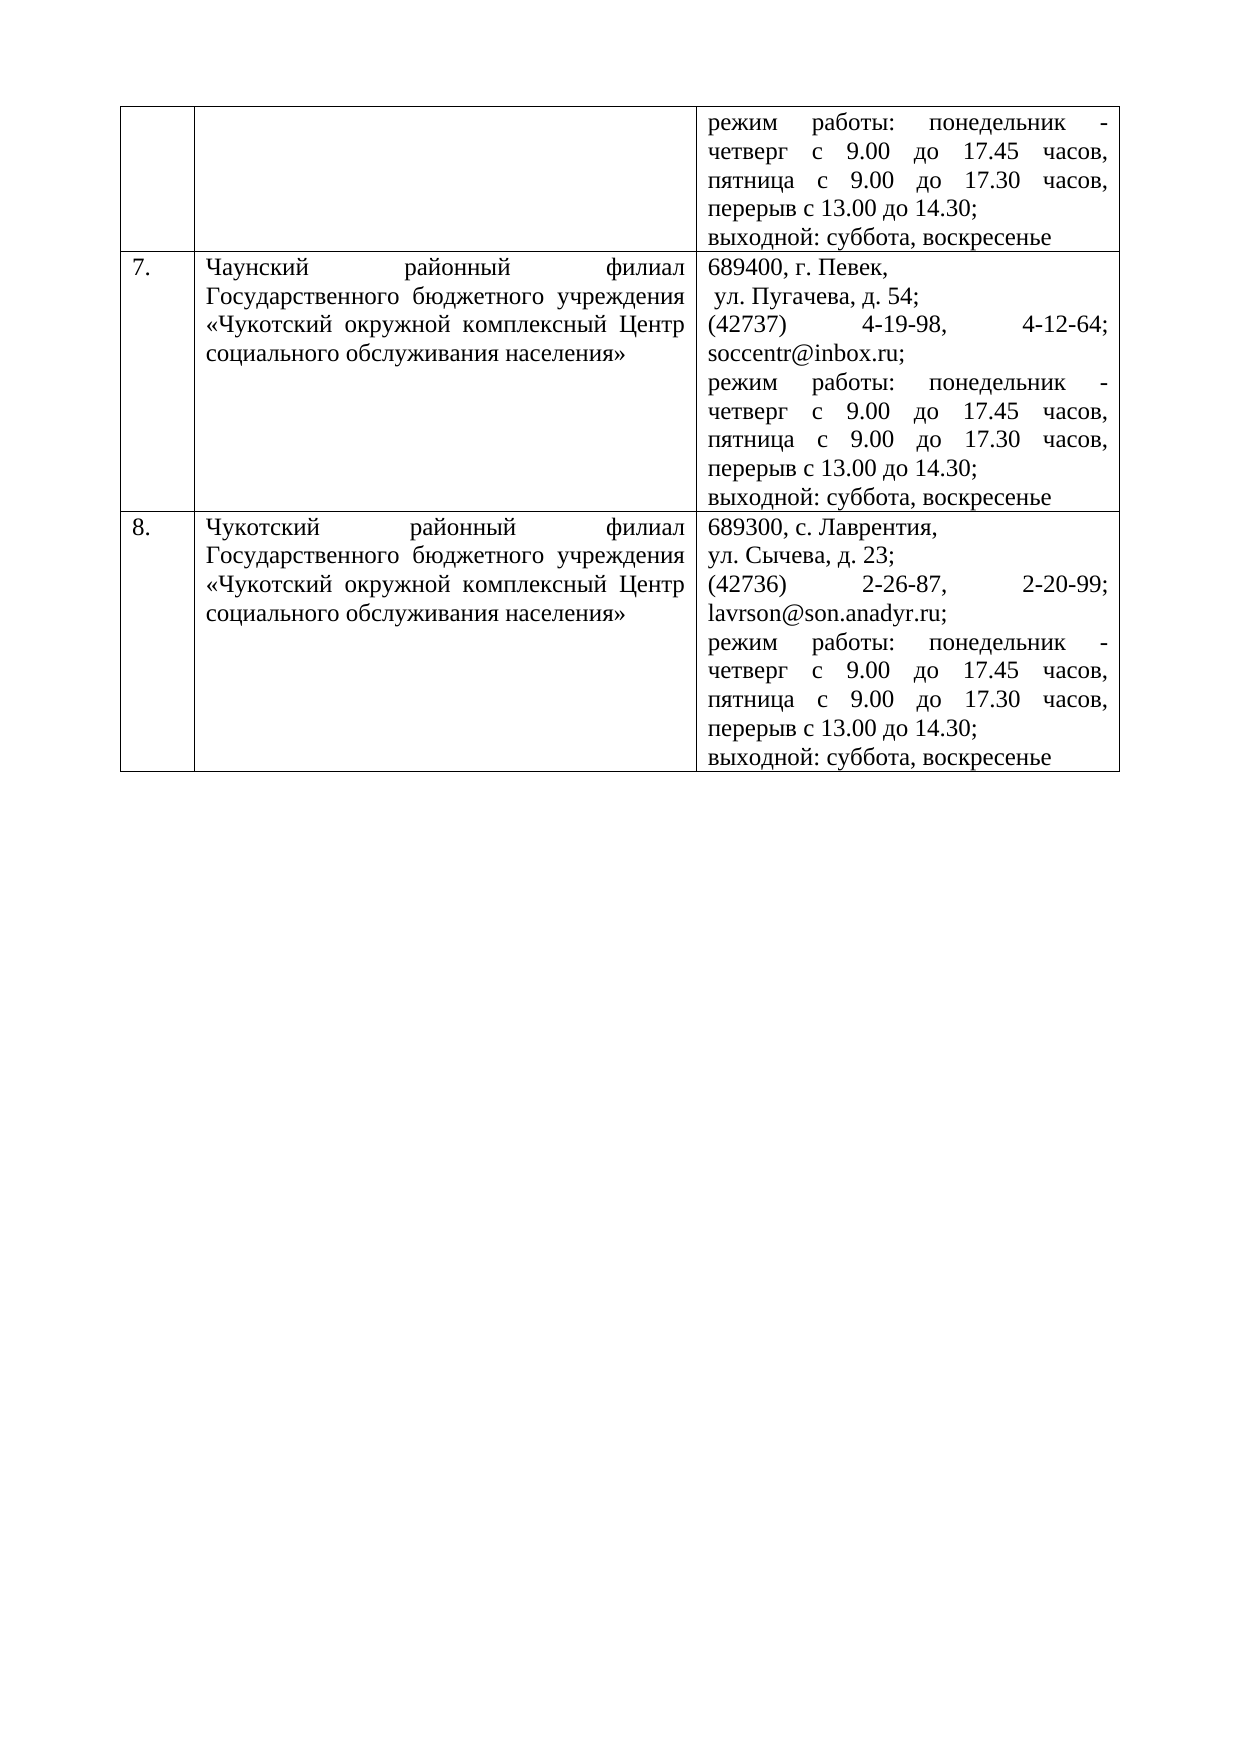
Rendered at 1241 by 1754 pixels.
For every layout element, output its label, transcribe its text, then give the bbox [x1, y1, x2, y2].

table_cell Чаунский районный филиал Государственного бюджетного учреждения «Чукотский окружной комплексный Центр социального обслуживания населения» [195, 252, 696, 511]
table_cell Чукотский районный филиал Государственного бюджетного учреждения «Чукотский окружной комплексный Центр социального обслуживания населения» [195, 512, 696, 771]
table_cell 7. [121, 252, 194, 511]
table_cell 689400, г. Певек, ул. Пугачева, д. 54; (42737) 4-19-98, 4-12-64; soccentr@inbox.ru; режим работы: понедельник - четверг с 9.00 до 17.45 часов, пятница с 9.00 до 17.30 часов, перерыв с 13.00 до 14.30; выходной: суббота, воскресенье [697, 252, 1119, 511]
table_cell 6. [121, 107, 194, 251]
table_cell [697, 107, 1119, 251]
table_cell 689300, с. Лаврентия, ул. Сычева, д. 23; (42736) 2-26-87, 2-20-99; lavrson@son.anadyr.ru; режим работы: понедельник - четверг с 9.00 до 17.45 часов, пятница с 9.00 до 17.30 часов, перерыв с 13.00 до 14.30; выходной: суббота, воскресенье [697, 512, 1119, 771]
table_cell 8. [121, 512, 194, 771]
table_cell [195, 107, 696, 251]
